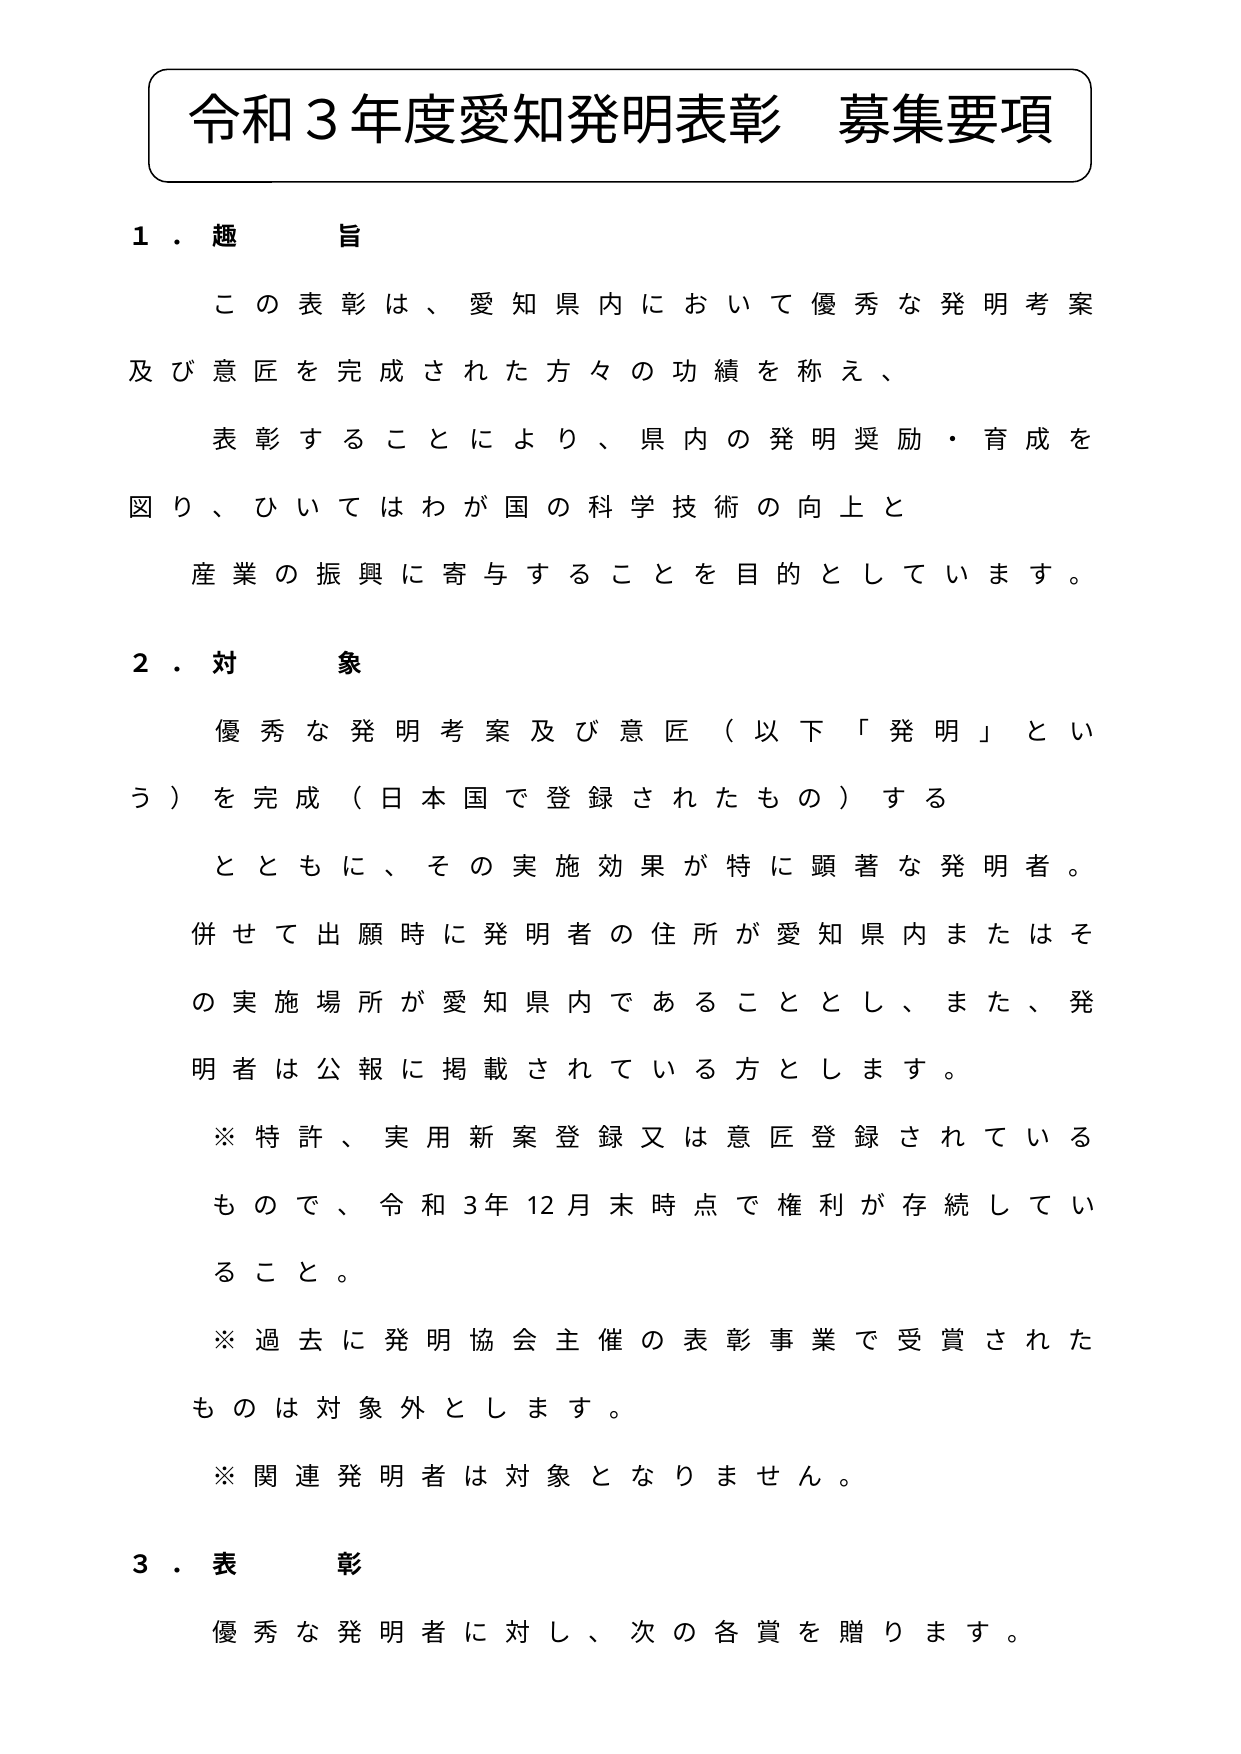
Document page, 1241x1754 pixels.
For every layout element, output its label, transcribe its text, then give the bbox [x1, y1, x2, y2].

text 表彰することにより、県内の発明奨励・育成を図り、ひいてはわが国の科学技術の向上と [128, 404, 1112, 539]
text ２．対 象 [128, 628, 1112, 696]
text この表彰は、愛知県内において優秀な発明考案及び意匠を完成された方々の功績を称え、 [128, 268, 1112, 404]
text ※過去に発明協会主催の表彰事業で受賞されたものは対象外とします。 [151, 1305, 1112, 1440]
text 優秀な発明考案及び意匠（以下「発明」という）を完成（日本国で登録されたもの）する [128, 696, 1112, 831]
text １．趣 旨 [128, 201, 1112, 268]
text ※関連発明者は対象となりません。 [128, 1440, 1112, 1508]
text ※特許、実用新案登録又は意匠登録されているもので、令和3年12月末時点で権利が存続していること。 [151, 1102, 1112, 1305]
text 産業の振興に寄与することを目的としています。 [128, 539, 1112, 607]
text 優秀な発明者に対し、次の各賞を贈ります。 [128, 1597, 1112, 1664]
text ３．表 彰 [128, 1529, 1112, 1597]
text とともに、その実施効果が特に顕著な発明者。併せて出願時に発明者の住所が愛知県内またはその実施場所が愛知県内であることとし、また、発明者は公報に掲載されている方とします。 [151, 831, 1112, 1102]
